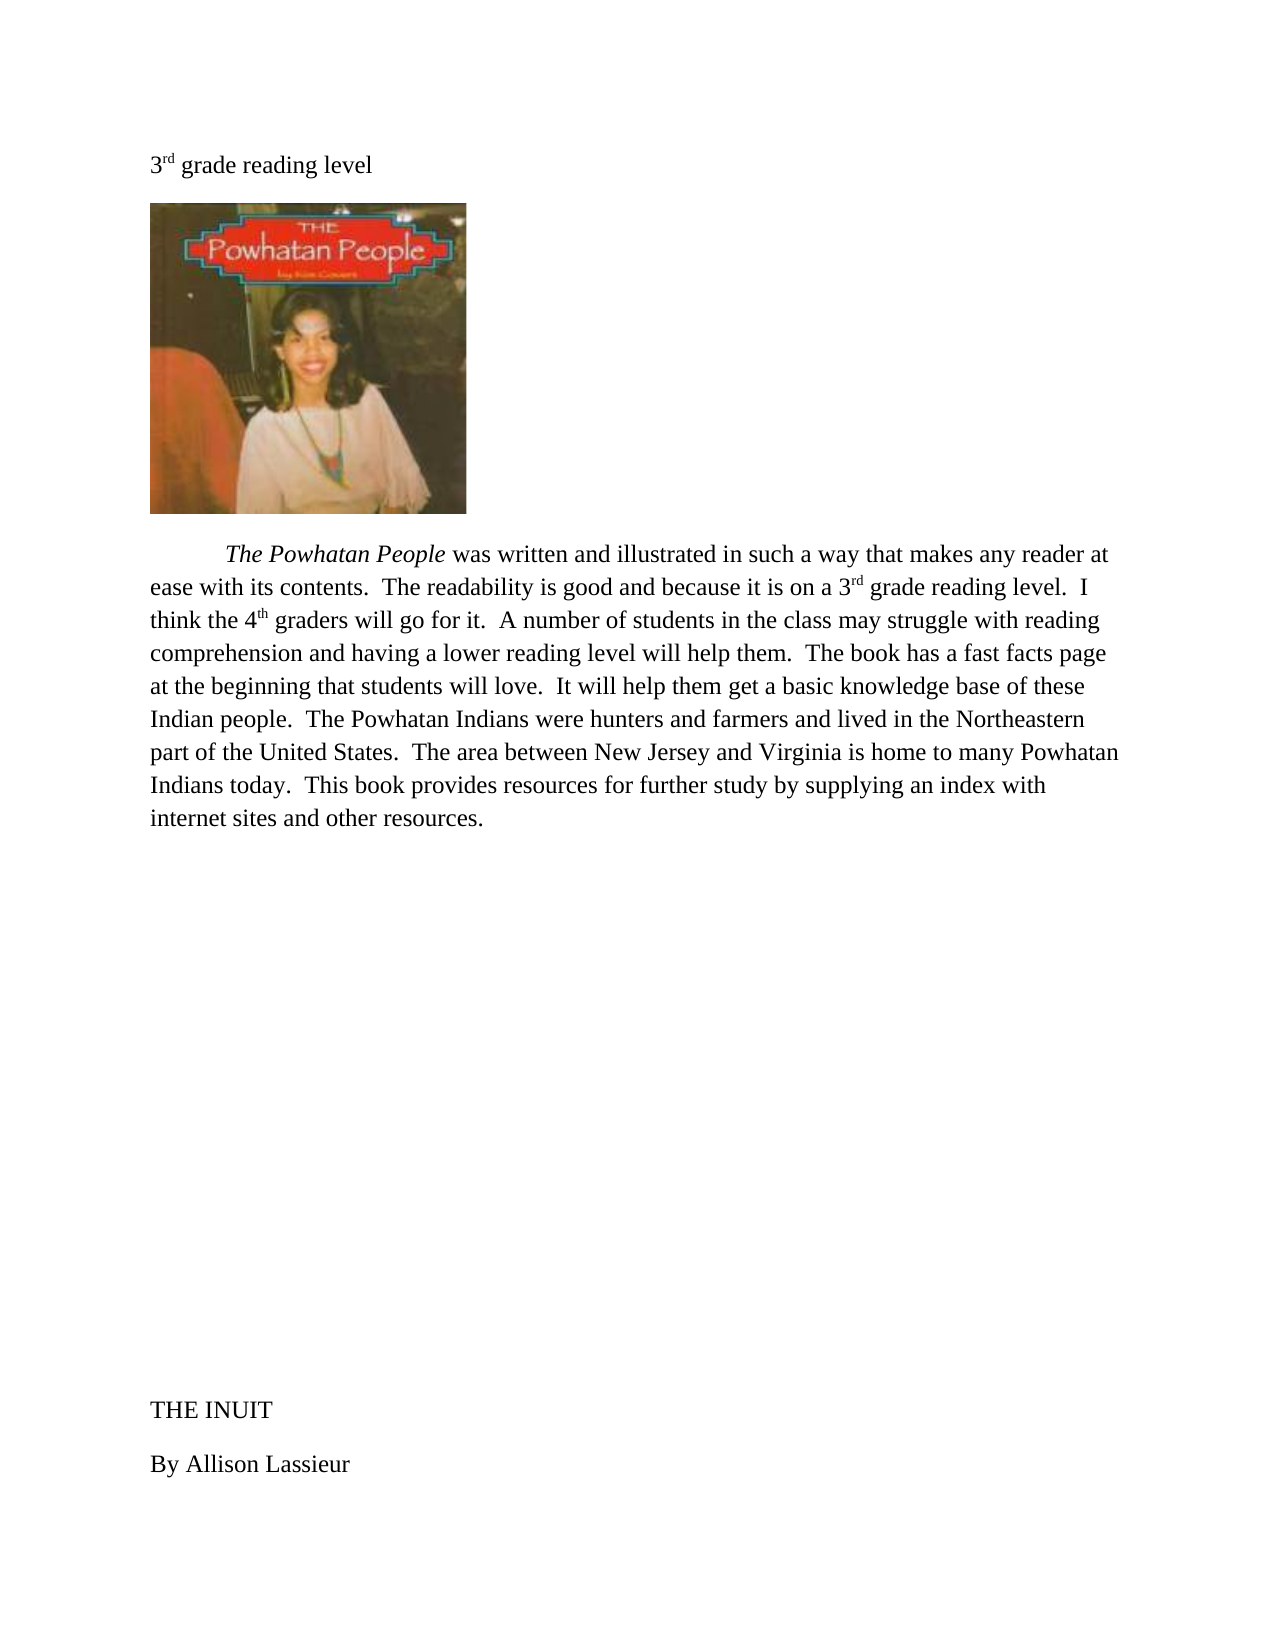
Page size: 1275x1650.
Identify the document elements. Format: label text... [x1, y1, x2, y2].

text The Powhatan People was written and illustrated in such a way that makes any reader at ease with its contents. The readability is good and because it is on a 3rd grade reading level. I think the 4th graders will go for it. A number of students in the class may struggle with reading comprehension and having a lower reading level will help them. The book has a fast facts page at the beginning that students will love. It will help them get a basic knowledge base of these Indian people. The Powhatan Indians were hunters and farmers and lived in the Northeastern part of the United States. The area between New Jersey and Virginia is home to many Powhatan Indians today. This book provides resources for further study by supplying an index with internet sites and other resources. [150, 539, 1125, 832]
picture [150, 203, 467, 514]
text By Allison Lassieur [150, 1449, 1125, 1478]
text 3rd grade reading level [150, 150, 1125, 179]
text THE INUIT [150, 1395, 1125, 1424]
